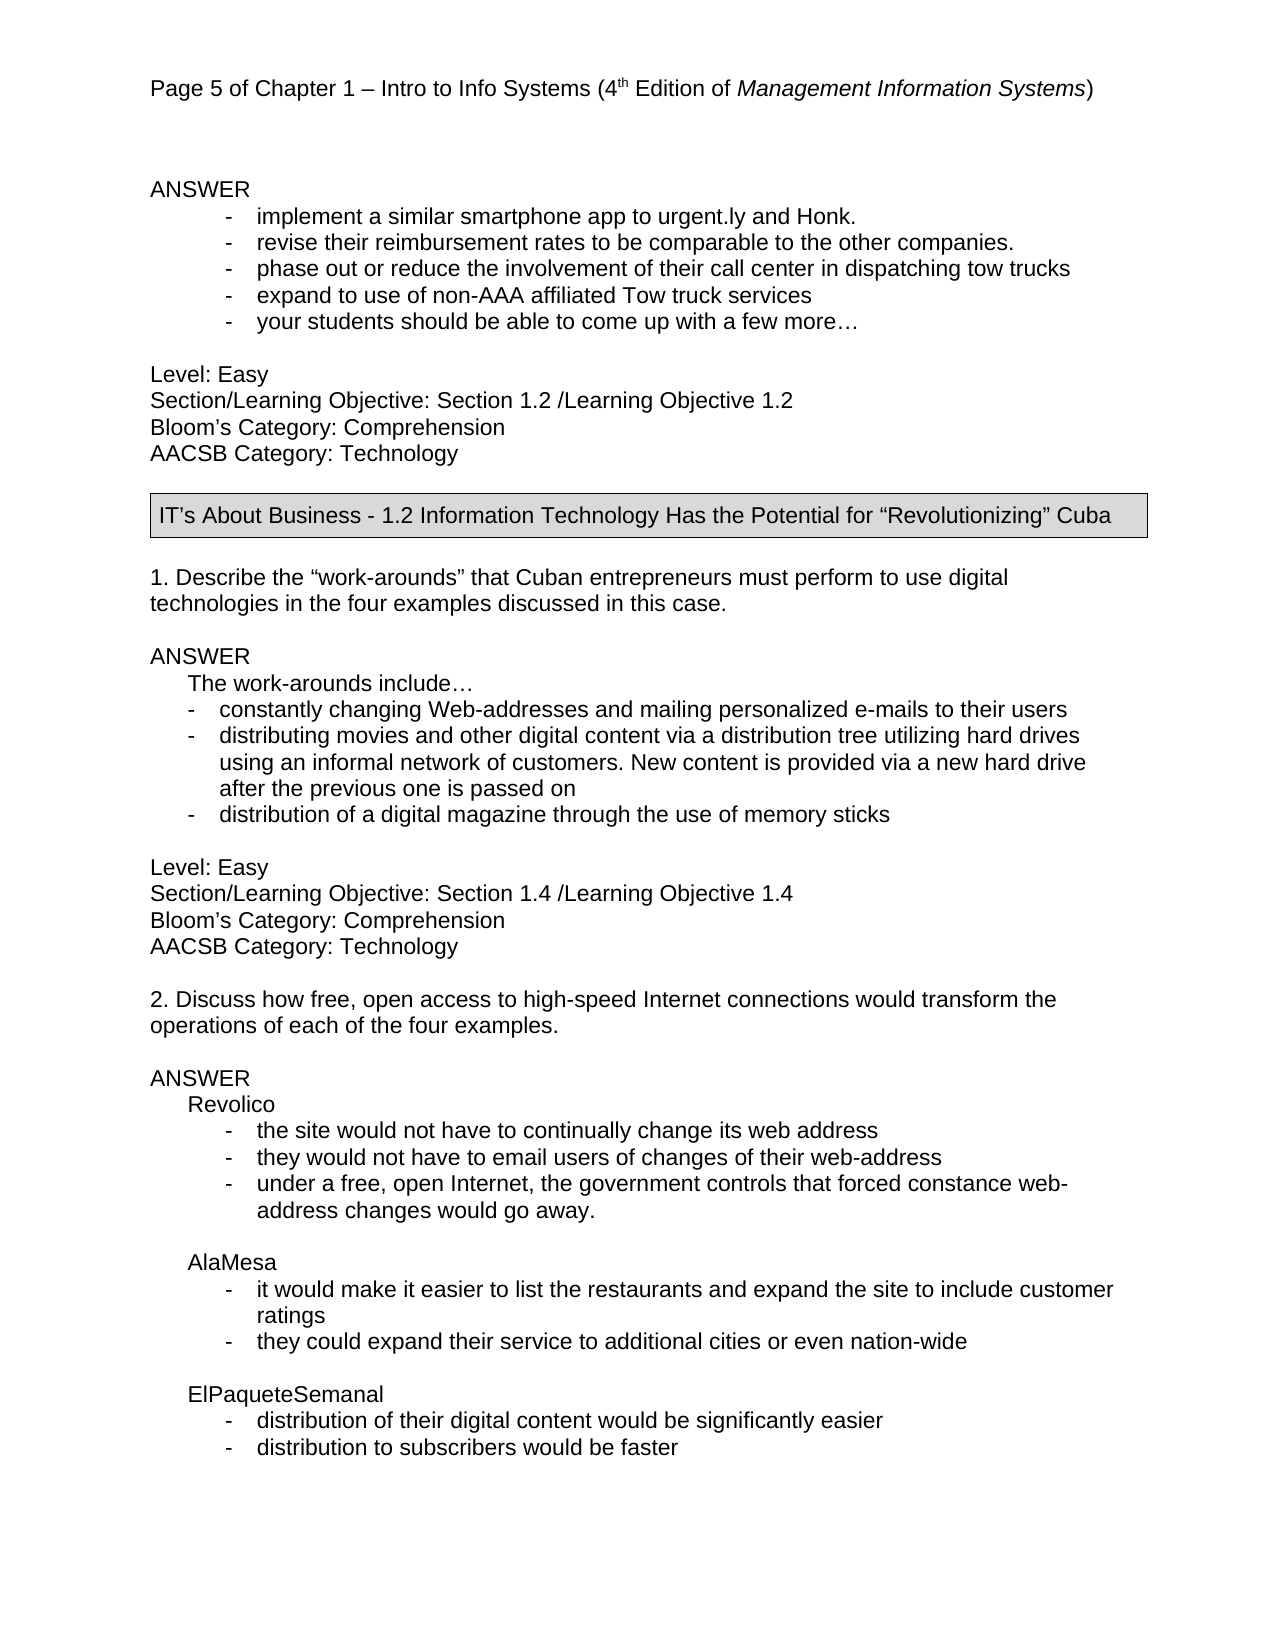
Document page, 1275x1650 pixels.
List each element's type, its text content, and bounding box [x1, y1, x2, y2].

table_header IT’s About Business - 1.2 Information Technology Has the Potential for “Revolutionizing” Cuba [151, 494, 1147, 537]
text Level: Easy [150, 854, 1125, 880]
list expand to use of non-AAA affiliated Tow truck services [225, 282, 1125, 308]
text The work-arounds include… [187, 669, 1125, 696]
list under a free, open Internet, the government controls that forced constance web-address changes would go away. [225, 1170, 1125, 1223]
text ANSWER [150, 1065, 1125, 1091]
text 2. Discuss how free, open access to high-speed Internet connections would transform the operations of each of the four examples. [150, 986, 1125, 1038]
list phase out or reduce the involvement of their call center in dispatching tow trucks [225, 255, 1125, 282]
list your students should be able to come up with a few more… [225, 308, 1125, 334]
text Bloom’s Category: Comprehension [150, 413, 1125, 440]
text Section/Learning Objective: Section 1.2 /Learning Objective 1.2 [150, 387, 1125, 413]
list distribution of their digital content would be significantly easier [225, 1407, 1125, 1434]
text ElPaqueteSemanal [187, 1381, 1125, 1407]
list they would not have to email users of changes of their web-address [225, 1144, 1125, 1170]
list implement a similar smartphone app to urgent.ly and Honk. [225, 203, 1125, 229]
list they could expand their service to additional cities or even nation-wide [225, 1328, 1125, 1355]
text ANSWER [150, 176, 1125, 203]
list revise their reimbursement rates to be comparable to the other companies. [225, 229, 1125, 255]
text AlaMesa [187, 1249, 1125, 1276]
text Section/Learning Objective: Section 1.4 /Learning Objective 1.4 [150, 880, 1125, 907]
text Bloom’s Category: Comprehension [150, 907, 1125, 933]
text ANSWER [150, 643, 1125, 669]
list the site would not have to continually change its web address [225, 1117, 1125, 1144]
text Revolico [187, 1091, 1125, 1117]
text Level: Easy [150, 361, 1125, 387]
list distribution to subscribers would be faster [225, 1434, 1125, 1460]
list it would make it easier to list the restaurants and expand the site to include customer ratings [225, 1276, 1125, 1328]
list distribution of a digital magazine through the use of memory sticks [187, 801, 1125, 828]
list distributing movies and other digital content via a distribution tree utilizing hard drives using an informal network of customers. New content is provided via a new hard drive after the previous one is passed on [187, 722, 1125, 801]
text AACSB Category: Technology [150, 440, 1125, 466]
list constantly changing Web-addresses and mailing personalized e-mails to their users [187, 696, 1125, 722]
text AACSB Category: Technology [150, 933, 1125, 959]
text 1. Describe the “work-arounds” that Cuban entrepreneurs must perform to use digital technologies in the four examples discussed in this case. [150, 564, 1125, 617]
